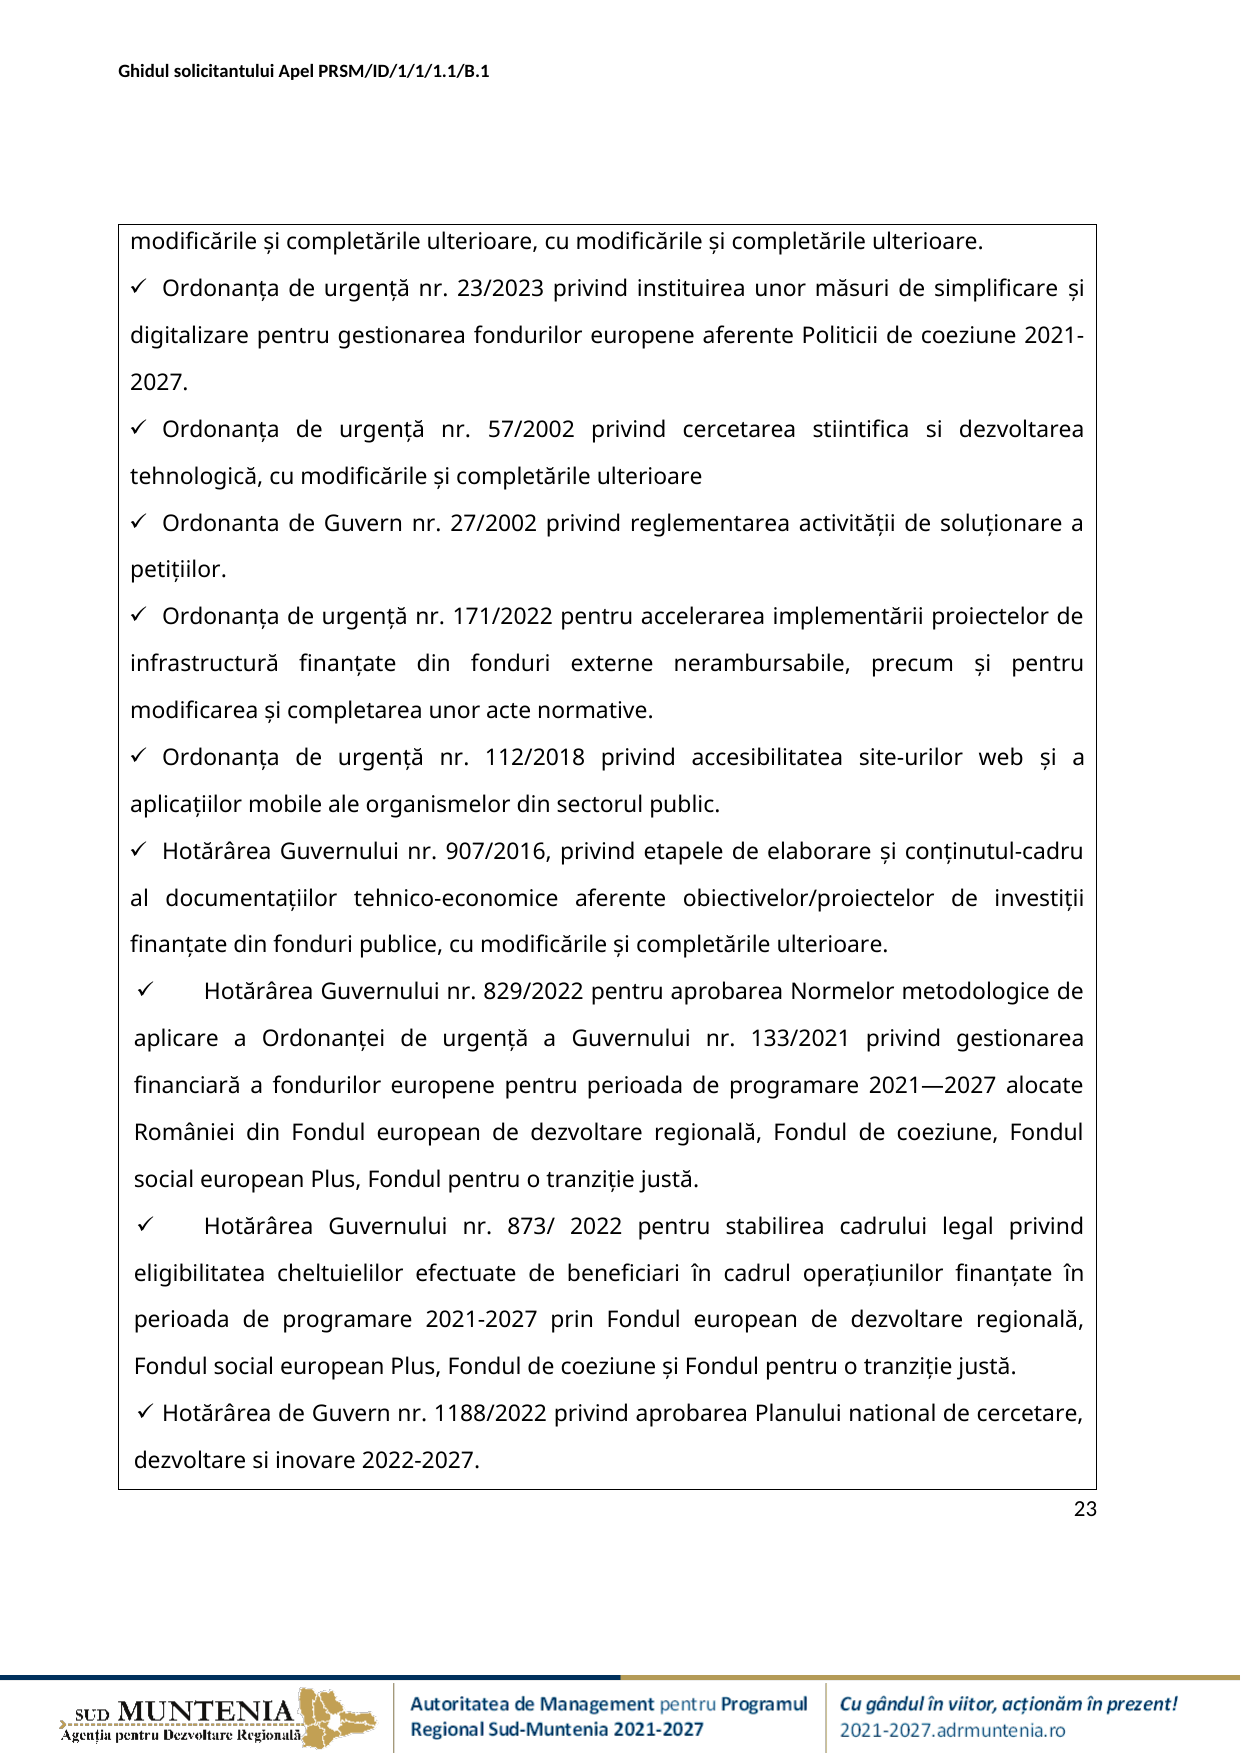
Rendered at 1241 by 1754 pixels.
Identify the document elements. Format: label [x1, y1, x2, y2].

table_header [119, 225, 1096, 1488]
picture [0, 1675, 1241, 1754]
